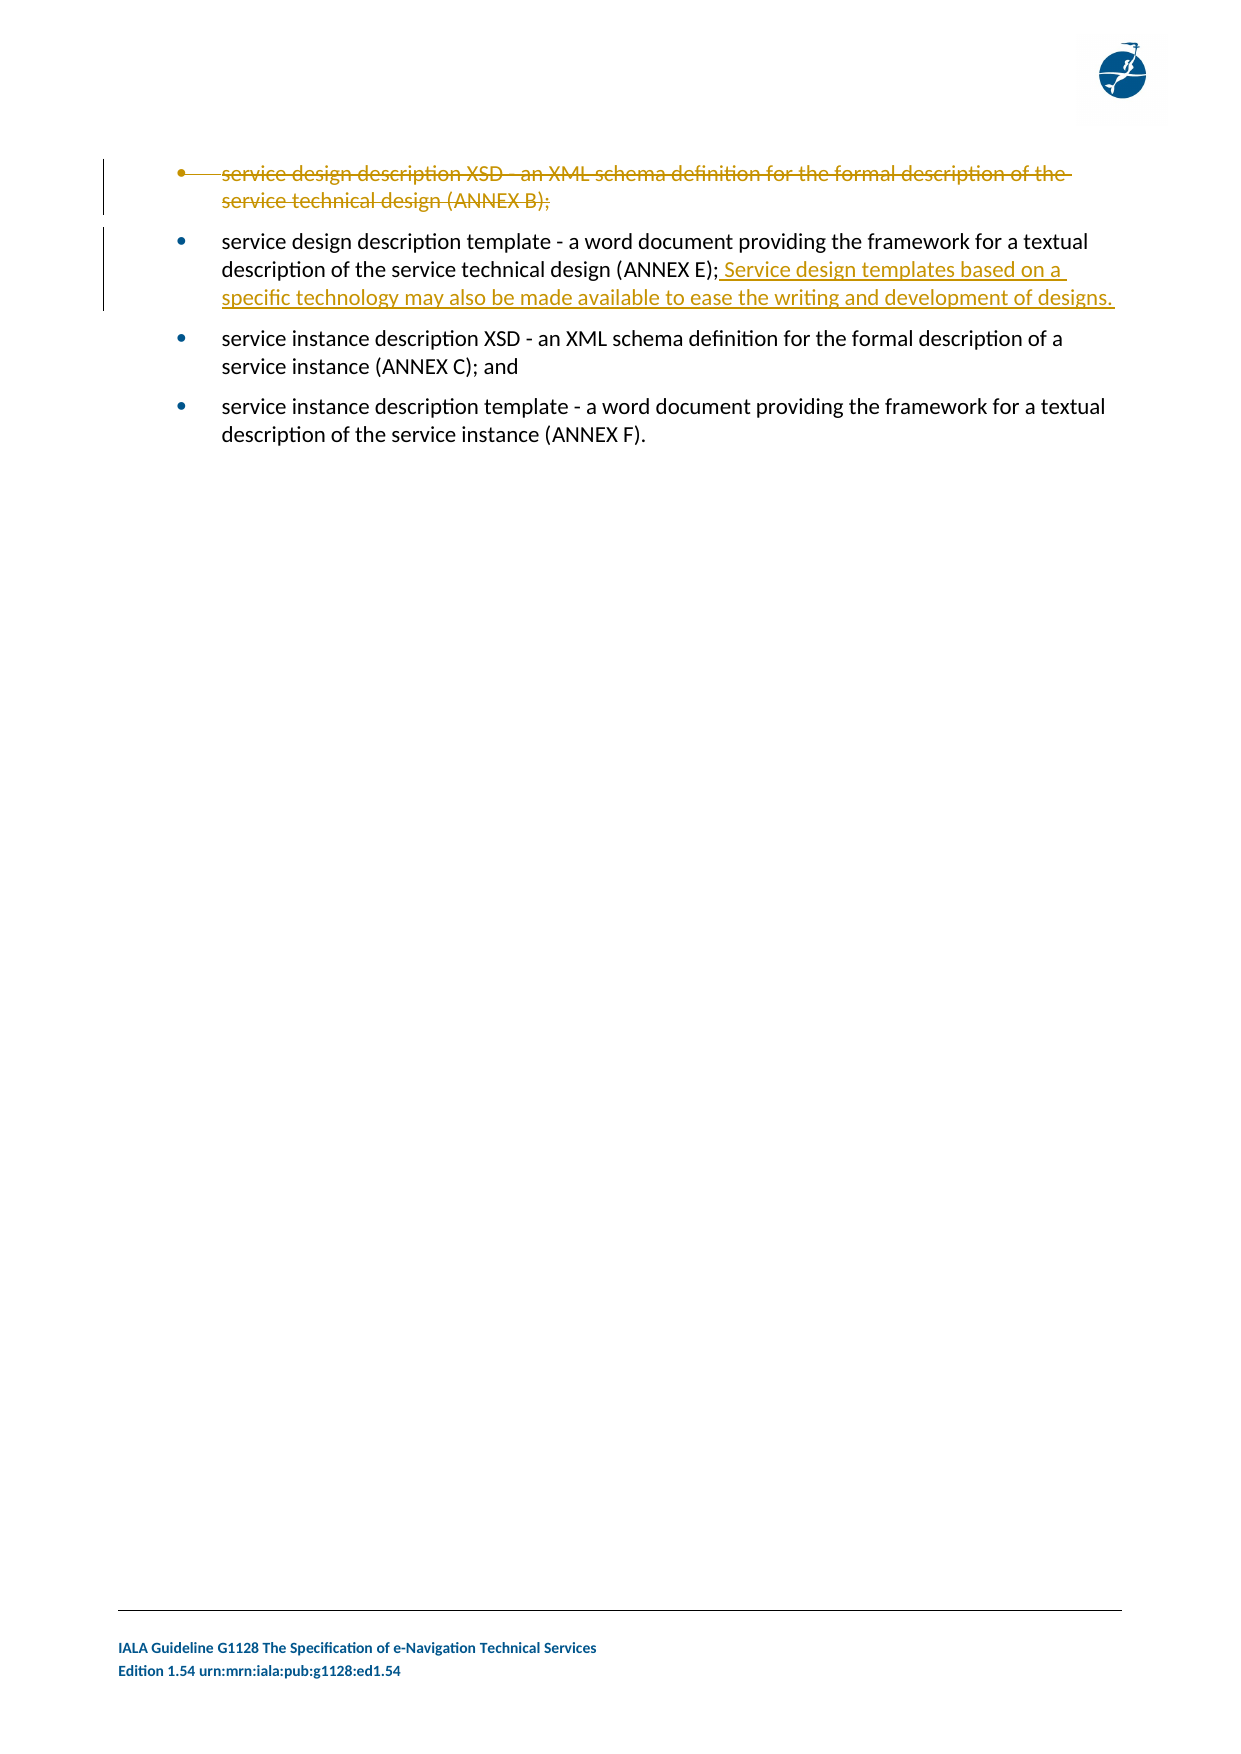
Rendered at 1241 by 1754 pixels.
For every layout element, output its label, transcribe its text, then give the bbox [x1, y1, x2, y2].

picture [1076, 34, 1169, 126]
text service design description template - a word document providing the framework for a textual description of the service technical design (ANNEX E); [177, 227, 1122, 311]
text service instance description XSD - an XML schema definition for the formal description of a service instance (ANNEX C); and [177, 324, 1122, 380]
text service instance description template - a word document providing the framework for a textual description of the service instance (ANNEX F). [177, 392, 1122, 448]
